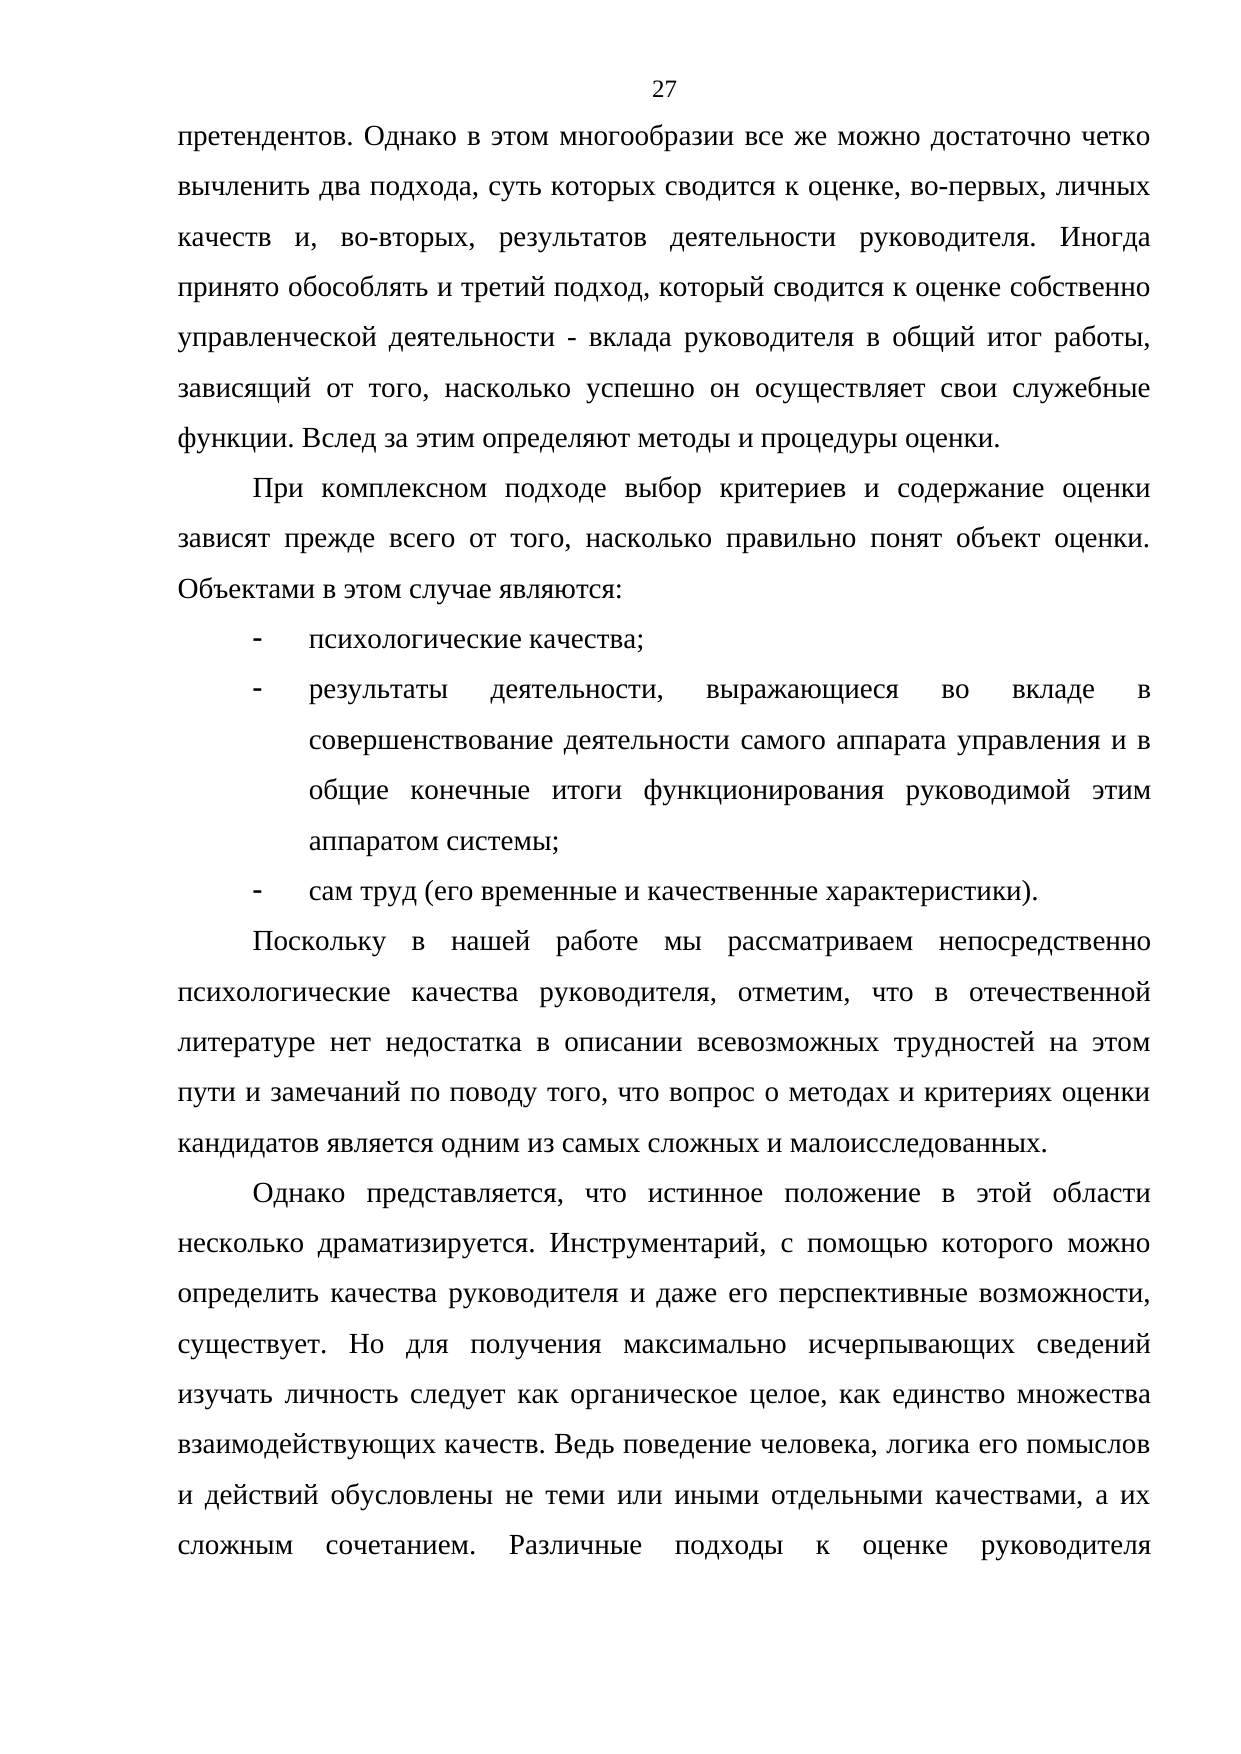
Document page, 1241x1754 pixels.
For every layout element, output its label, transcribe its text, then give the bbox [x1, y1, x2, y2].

text При комплексном подходе выбор критериев и содержание оценки зависят прежде всего от того, насколько правильно понят объект оценки. Объектами в этом случае являются: [177, 470, 1152, 604]
list сам труд (его временные и качественные характеристики). [252, 873, 1152, 907]
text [177, 118, 1152, 453]
text Поскольку в нашей работе мы рассматриваем непосредственно психологические качества руководителя, отметим, что в отечественной литературе нет недостатка в описании всевозможных трудностей на этом пути и замечаний по поводу того, что вопрос о методах и критериях оценки кандидатов является одним из самых сложных и малоисследованных. [177, 923, 1152, 1158]
list психологические качества; [252, 621, 1152, 655]
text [177, 1175, 1152, 1561]
list результаты деятельности, выражающиеся во вкладе в совершенствование деятельности самого аппарата управления и в общие конечные итоги функционирования руководимой этим аппаратом системы; [252, 672, 1152, 856]
